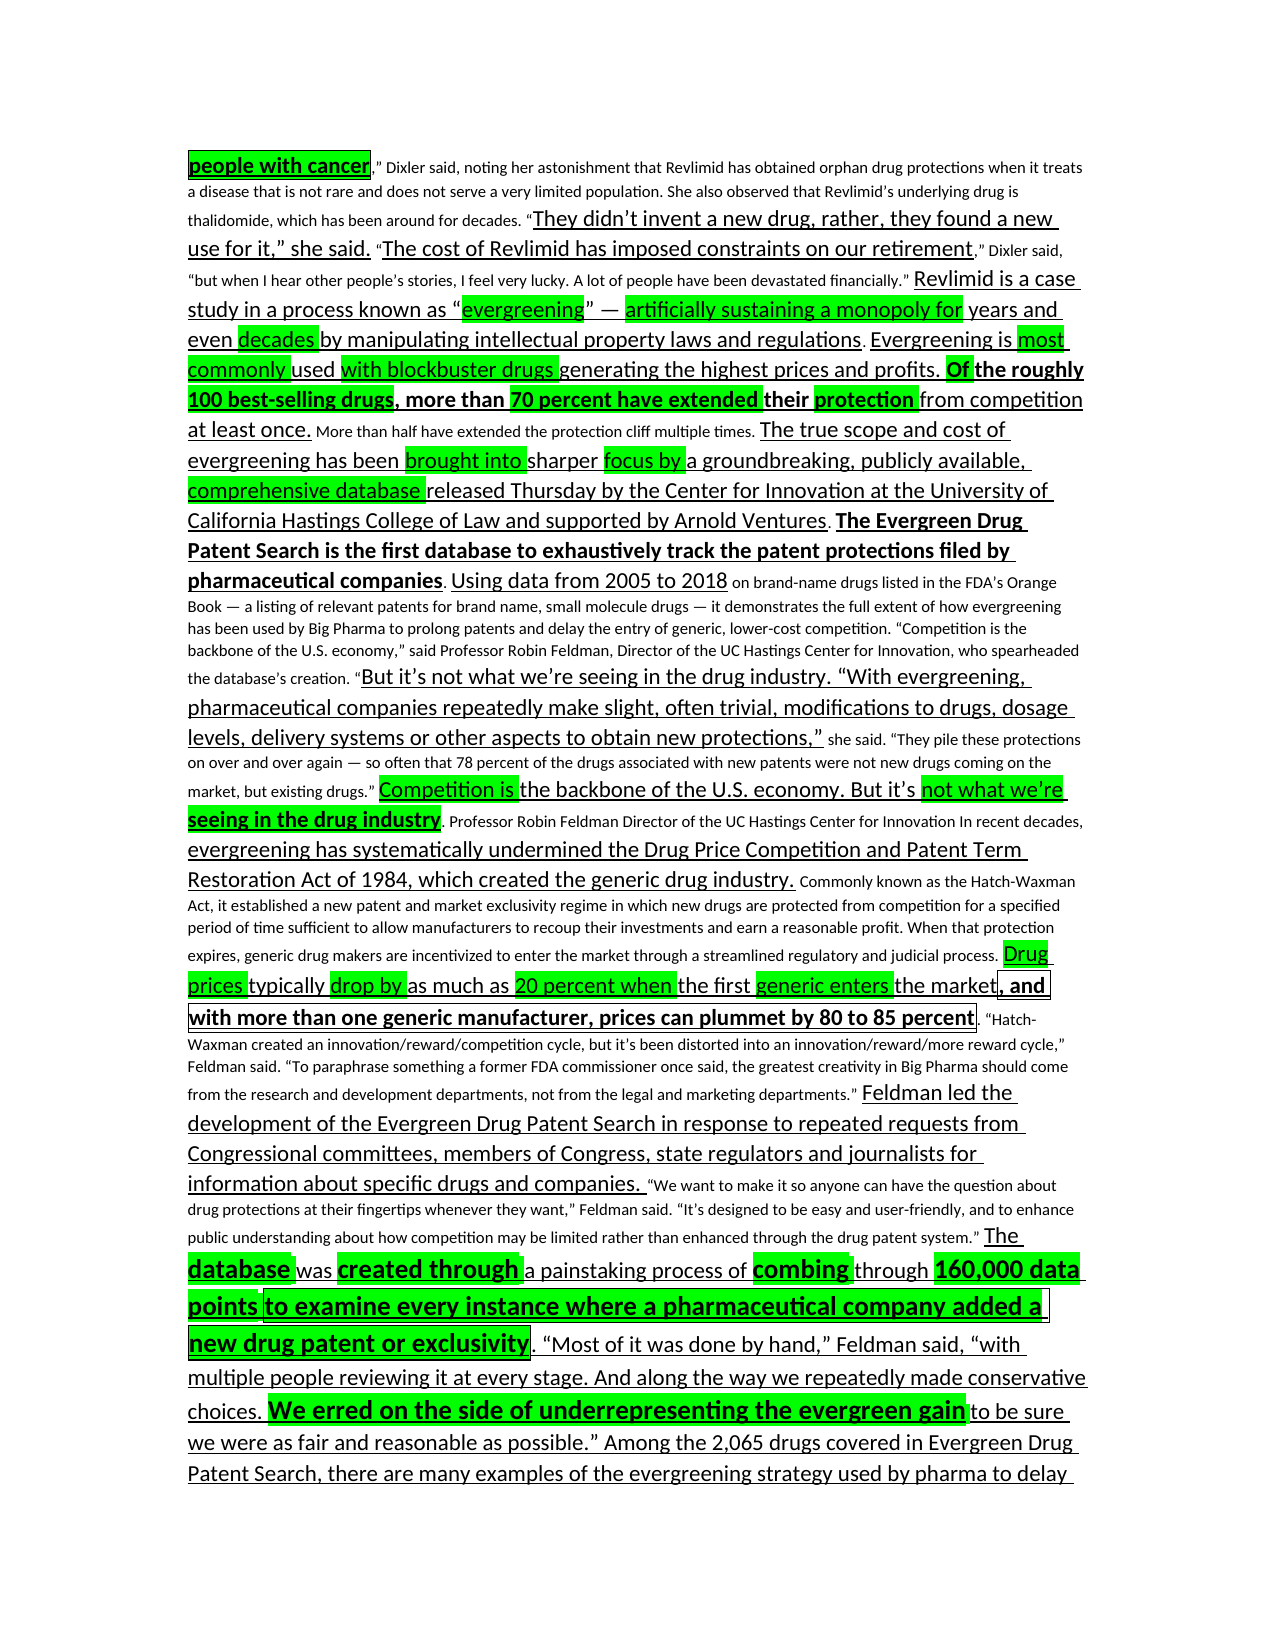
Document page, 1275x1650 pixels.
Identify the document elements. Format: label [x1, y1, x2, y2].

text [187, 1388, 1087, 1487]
text [187, 150, 1087, 1387]
